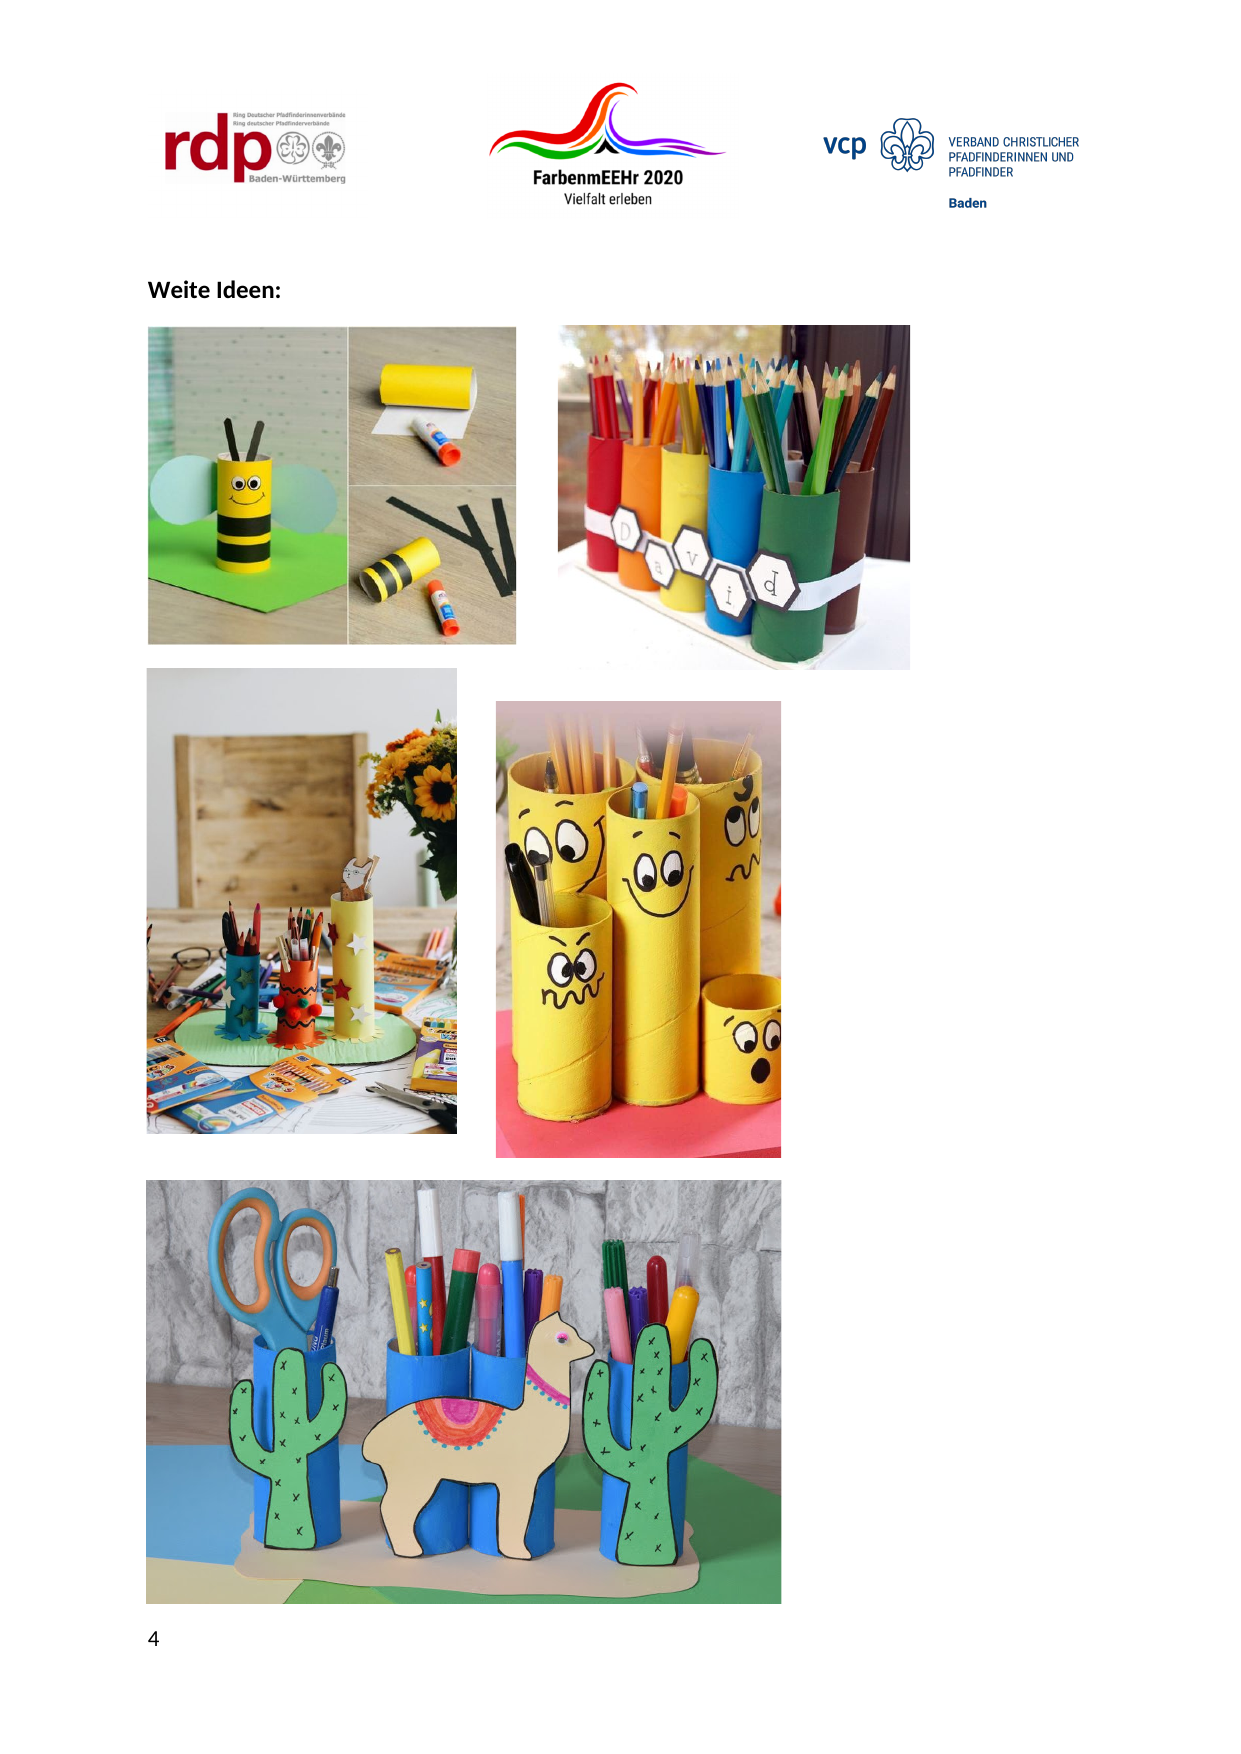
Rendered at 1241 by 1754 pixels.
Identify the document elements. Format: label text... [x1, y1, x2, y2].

picture [147, 326, 517, 645]
picture [780, 89, 1087, 219]
picture [486, 73, 739, 219]
picture [147, 89, 368, 219]
text Weite Ideen: [148, 274, 1093, 305]
picture [557, 325, 911, 670]
picture [146, 668, 457, 1134]
picture [146, 1180, 782, 1604]
picture [495, 701, 782, 1158]
